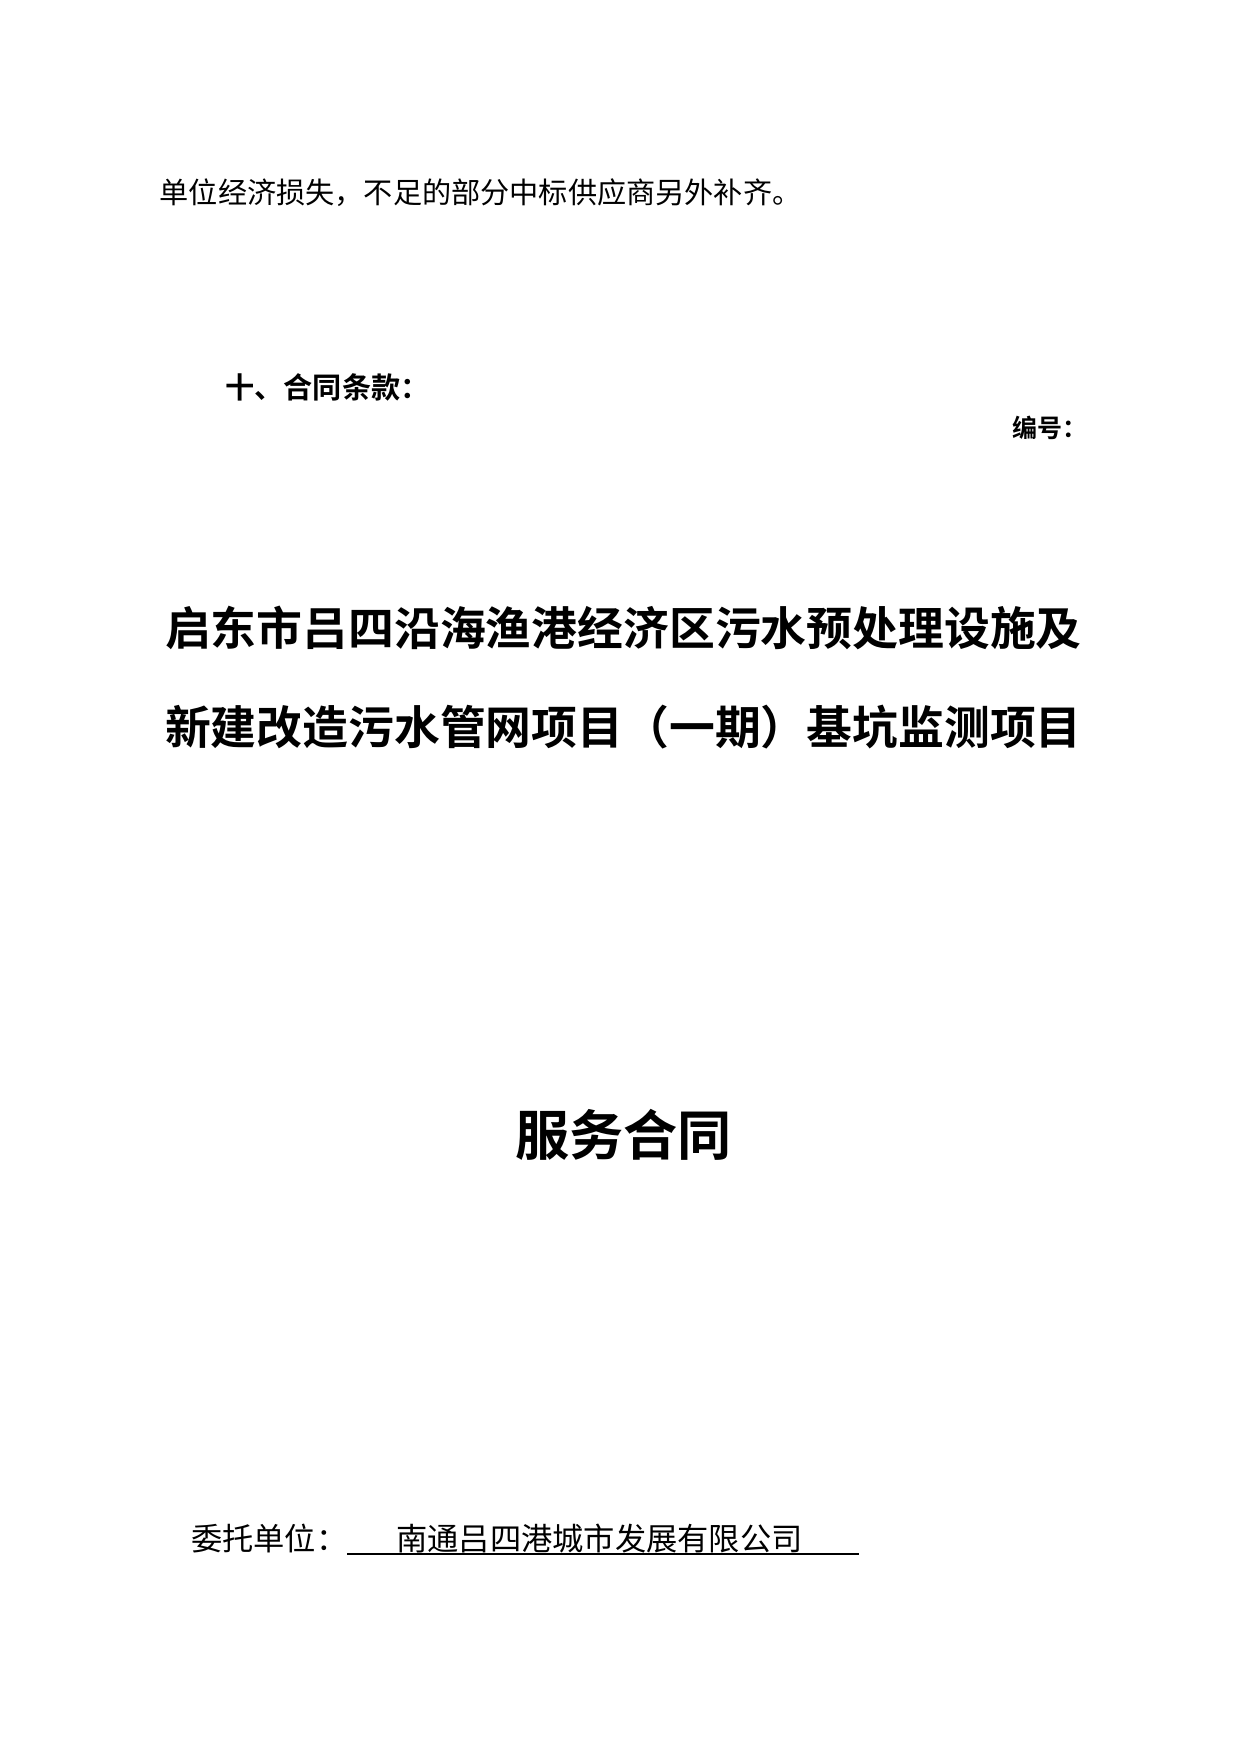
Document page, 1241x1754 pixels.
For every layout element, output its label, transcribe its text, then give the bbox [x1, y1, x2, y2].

text 服务合同 [159, 1093, 1087, 1171]
text 委托单位： 南通吕四港城市发展有限公司 [159, 1514, 1087, 1559]
text 启东市吕四沿海渔港经济区污水预处理设施及新建改造污水管网项目（一期）基坑监测项目 [159, 592, 1087, 758]
text 编号： [159, 408, 1087, 445]
list 十、合同条款： [225, 361, 1087, 408]
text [159, 162, 1087, 214]
